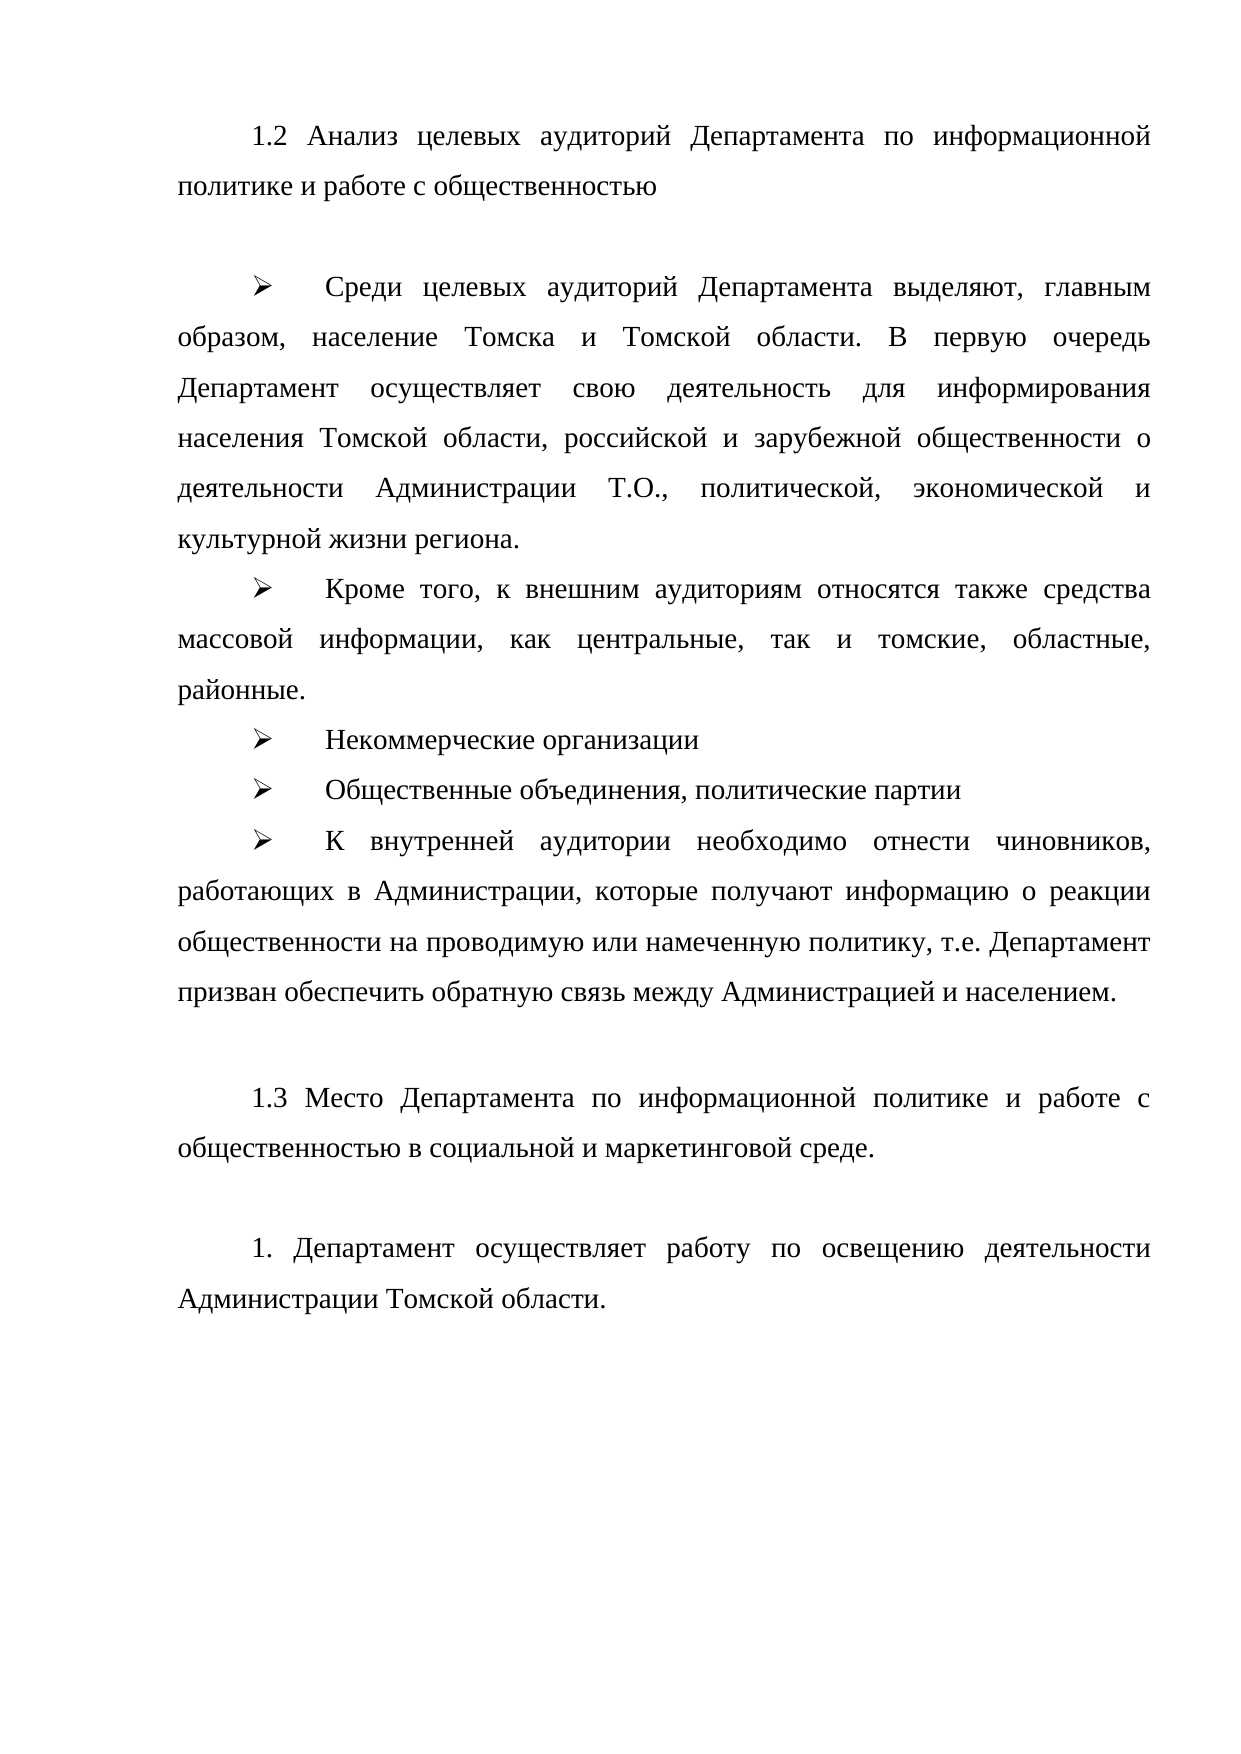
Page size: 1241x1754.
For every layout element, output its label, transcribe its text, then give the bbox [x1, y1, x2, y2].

list К внутренней аудитории необходимо отнести чиновников, работающих в Администрации, которые получают информацию о реакции общественности на проводимую или намеченную политику, т.е. Департамент призван обеспечить обратную связь между Администрацией и населением. [177, 823, 1152, 1007]
text 1. Департамент осуществляет работу по освещению деятельности Администрации Томской области. [177, 1226, 1152, 1309]
text 1.3 Место Департамента по информационной политике и работе с общественностью в социальной и маркетинговой среде. [177, 1074, 1152, 1158]
text 1.2 Анализ целевых аудиторий Департамента по информационной политике и работе с общественностью [177, 118, 1152, 202]
list Некоммерческие организации [177, 722, 1152, 756]
list Общественные объединения, политические партии [177, 772, 1152, 806]
list Среди целевых аудиторий Департамента выделяют, главным образом, население Томска и Томской области. В первую очередь Департамент осуществляет свою деятельность для информирования населения Томской области, российской и зарубежной общественности о деятельности Администрации Т.О., политической, экономической и культурной жизни региона. [177, 269, 1152, 554]
list Кроме того, к внешним аудиториям относятся также средства массовой информации, как центральные, так и томские, областные, районные. [177, 571, 1152, 705]
